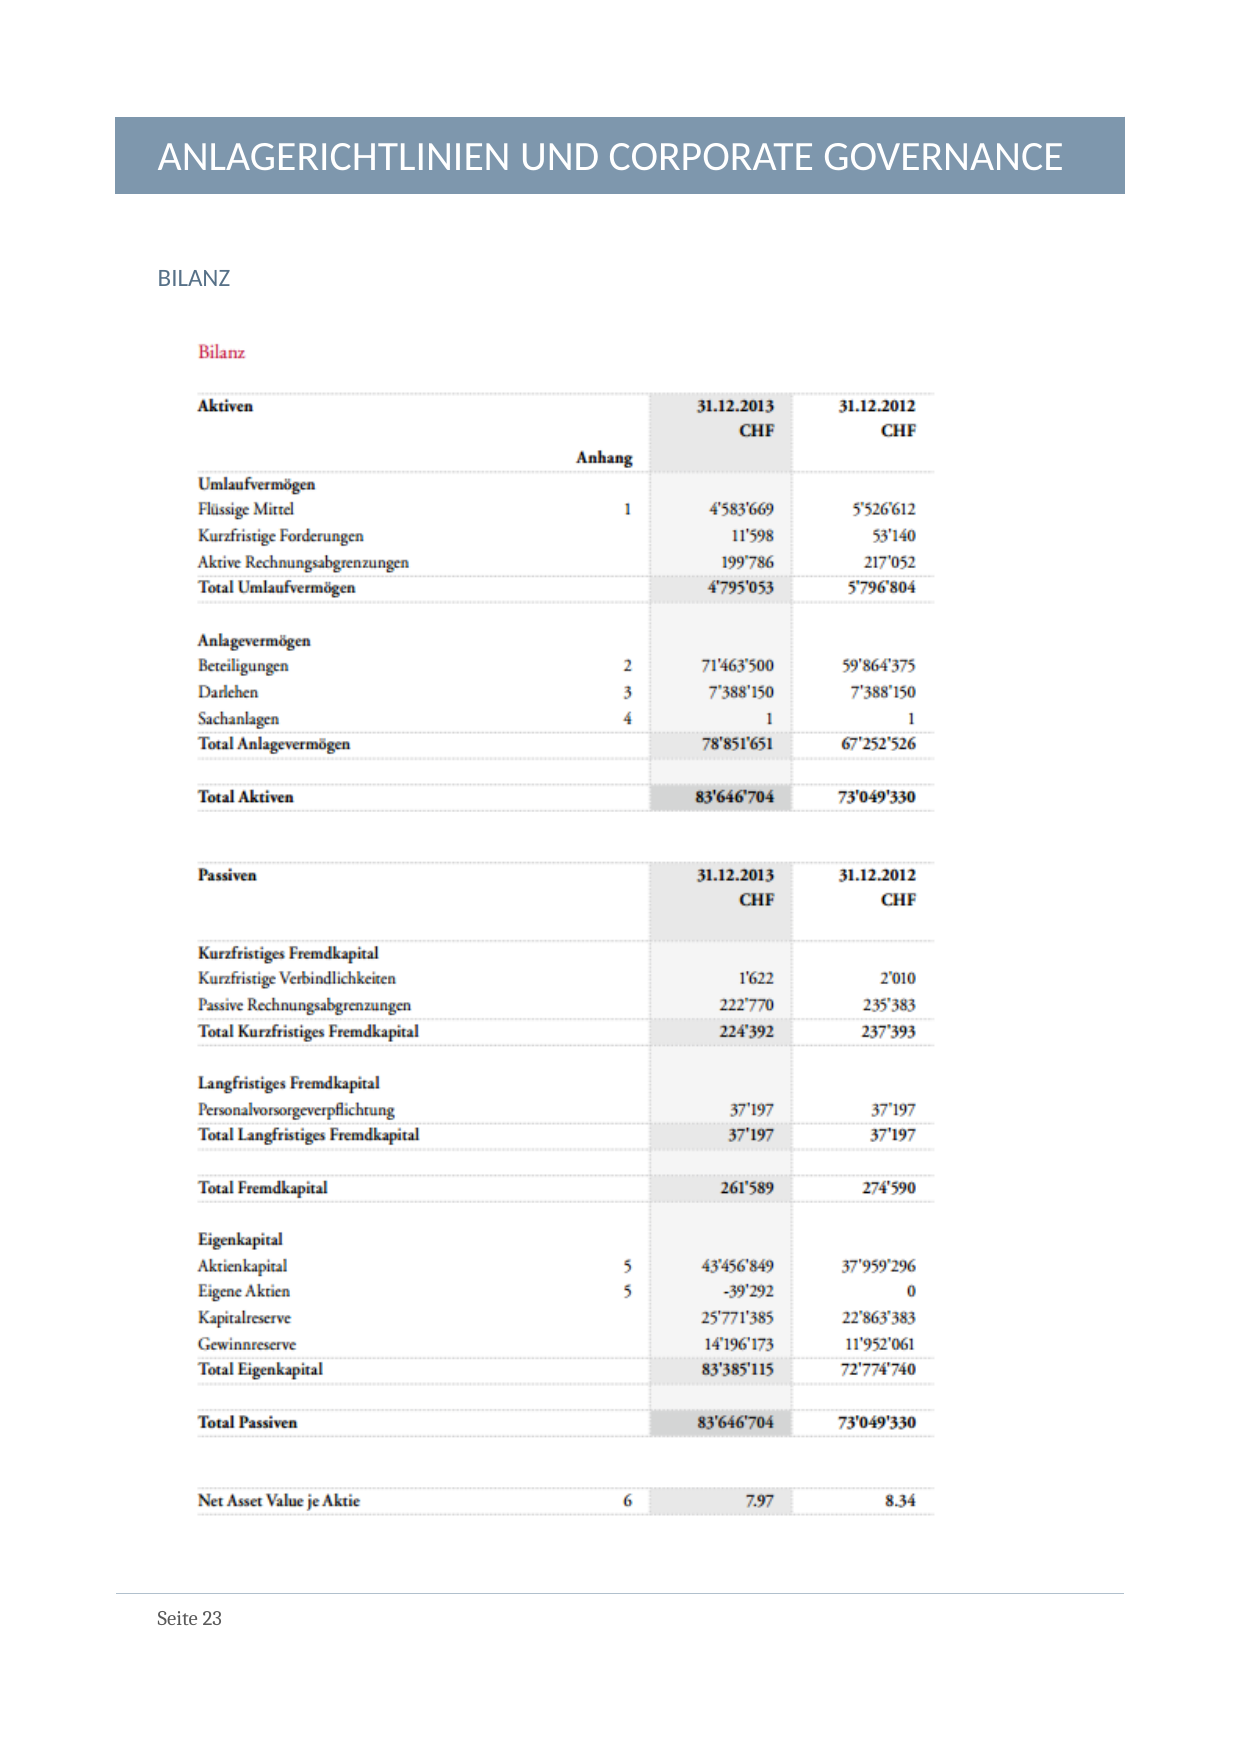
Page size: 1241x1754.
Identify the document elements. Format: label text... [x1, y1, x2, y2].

subtitle Bilanz [157, 262, 1083, 293]
picture [157, 299, 955, 1522]
